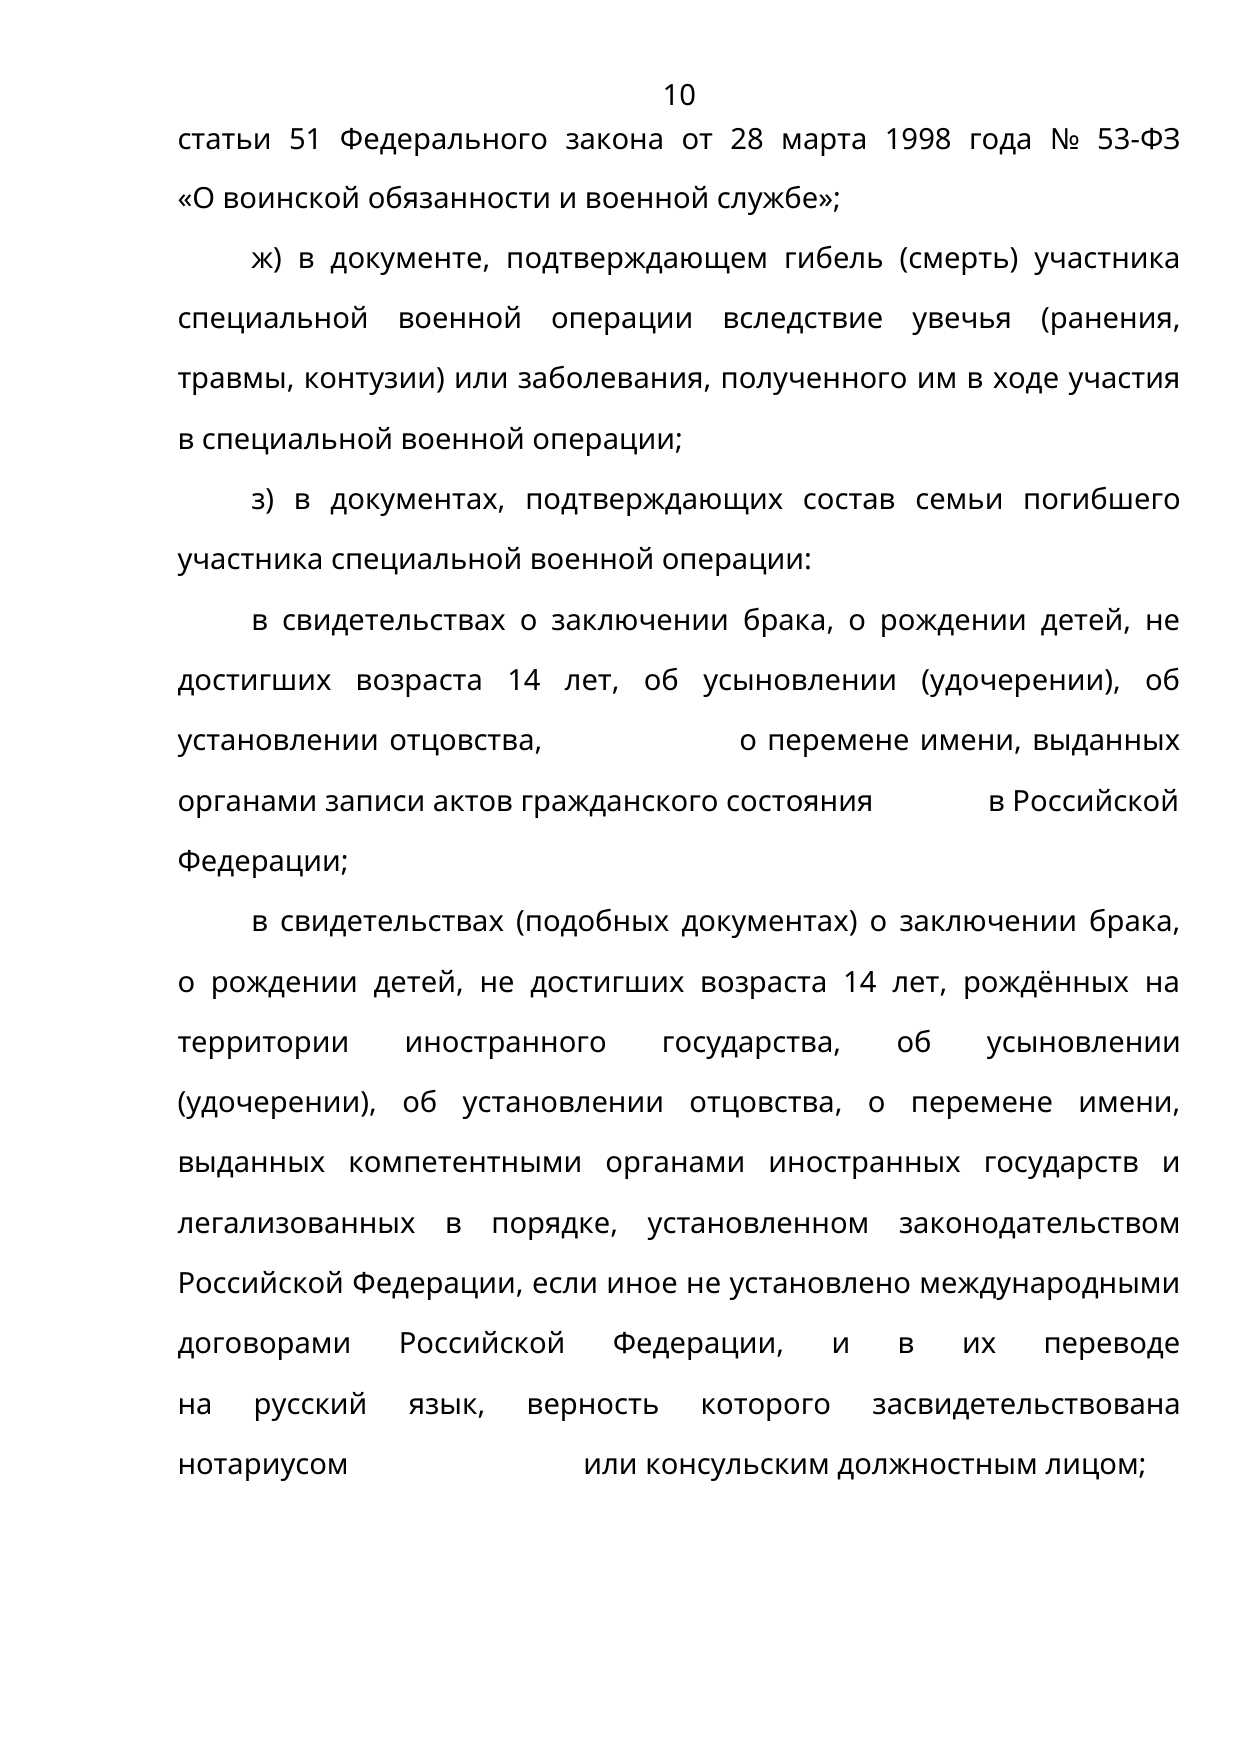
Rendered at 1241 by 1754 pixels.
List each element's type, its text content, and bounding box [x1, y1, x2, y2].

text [177, 118, 1181, 217]
text в свидетельствах о заключении брака, о рождении детей, не достигших возраста 14 лет, об усыновлении (удочерении), об установлении отцовства, о перемене имени, выданных органами записи актов гражданского состояния в Российской Федерации; [177, 599, 1181, 880]
text ж) в документе, подтверждающем гибель (смерть) участника специальной военной операции вследствие увечья (ранения, травмы, контузии) или заболевания, полученного им в ходе участия в специальной военной операции; [177, 237, 1181, 458]
text з) в документах, подтверждающих состав семьи погибшего участника специальной военной операции: [177, 478, 1181, 578]
text в свидетельствах (подобных документах) о заключении брака, о рождении детей, не достигших возраста 14 лет, рождённых на территории иностранного государства, об усыновлении (удочерении), об установлении отцовства, о перемене имени, выданных компетентными органами иностранных государств и легализованных в порядке, установленном законодательством Российской Федерации, если иное не установлено международными договорами Российской Федерации, и в их переводе на русский язык, верность которого засвидетельствована нотариусом или консульским должностным лицом; [177, 901, 1181, 1483]
